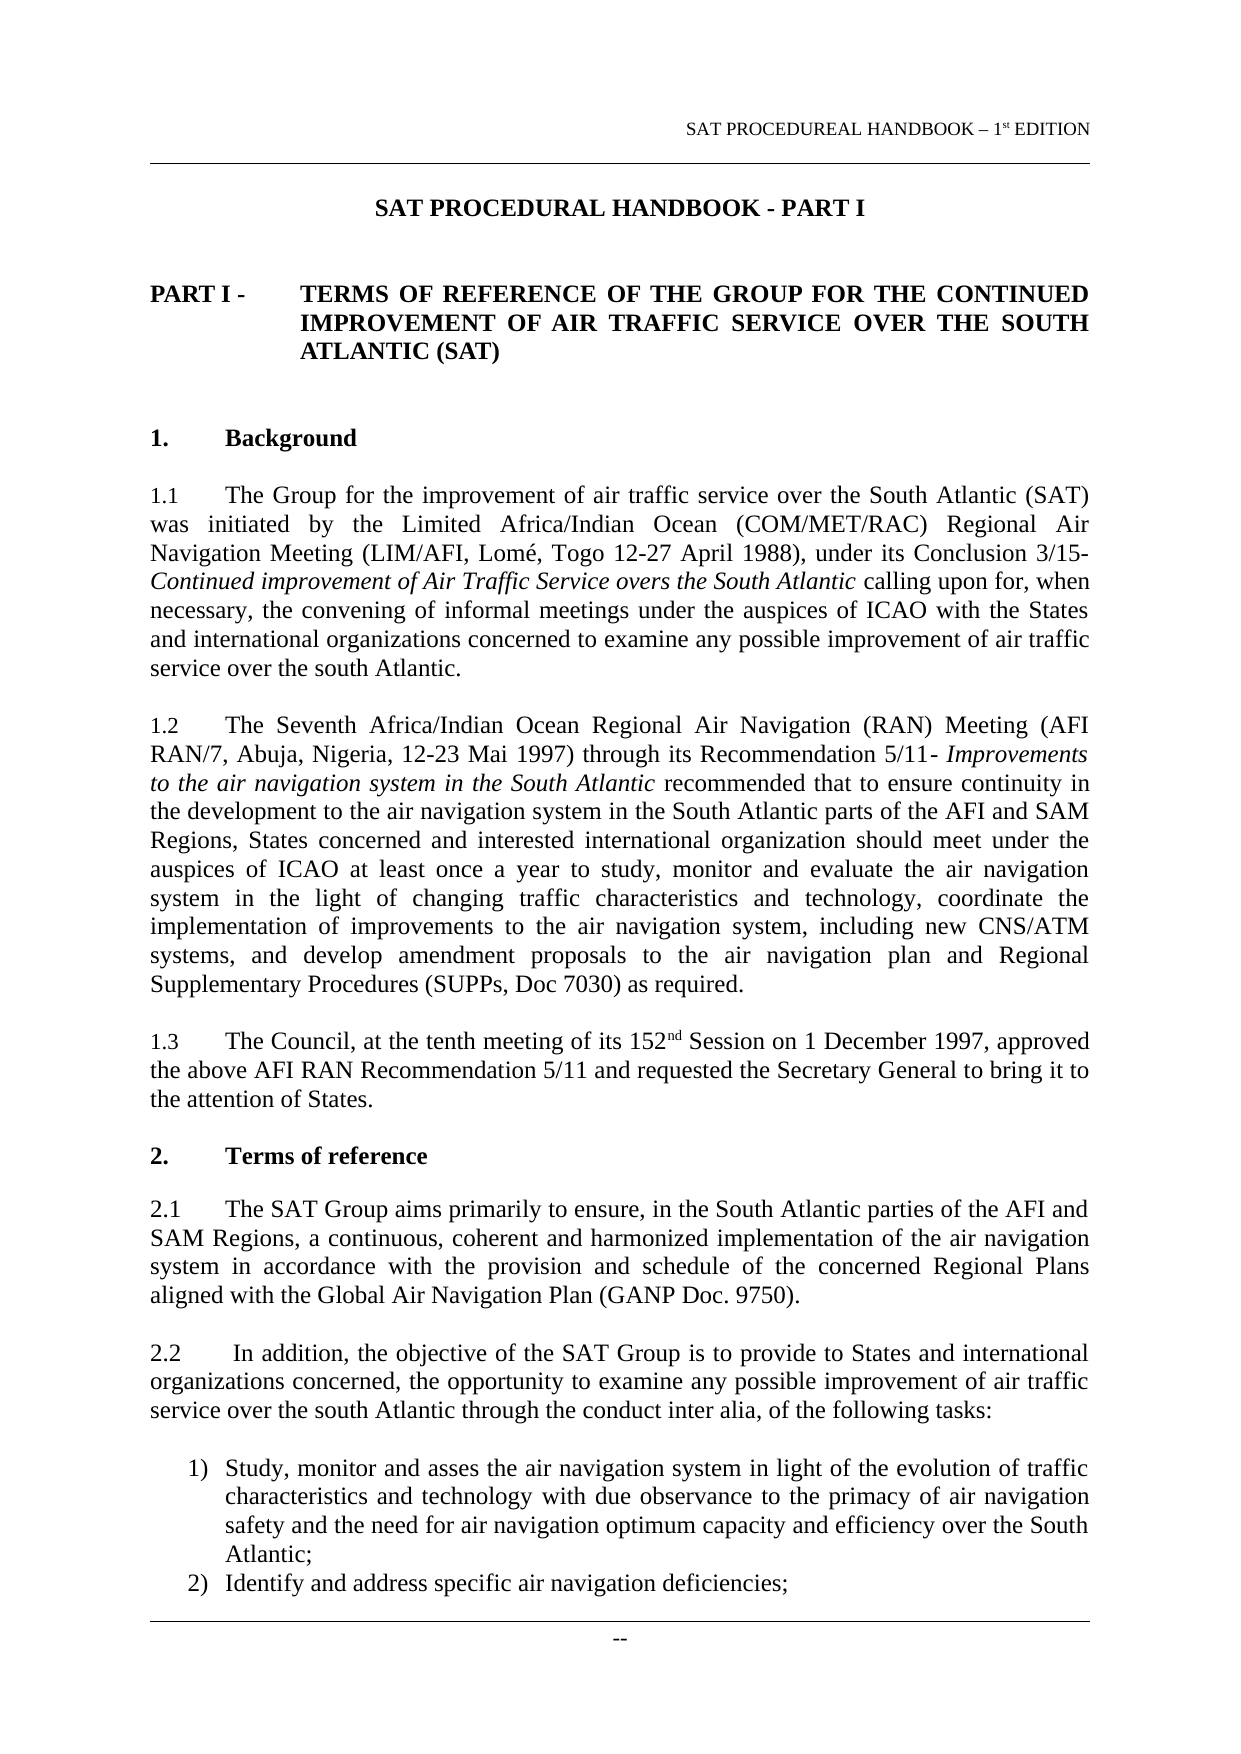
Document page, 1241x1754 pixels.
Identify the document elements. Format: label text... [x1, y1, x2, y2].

text SAT PROCEDURAL HANDBOOK - PART I [150, 193, 1090, 221]
subtitle PART I - TERMS OF REFERENCE OF THE GROUP FOR THE CONTINUED IMPROVEMENT OF AIR TRAFFIC SERVICE OVER THE SOUTH ATLANTIC (SAT) [150, 279, 1090, 365]
list The Group for the improvement of air traffic service over the South Atlantic (SAT) was initiated by the Limited Africa/Indian Ocean (COM/MET/RAC) Regional Air Navigation Meeting (LIM/AFI, Lomé, Togo 12-27 April 1988), under its Conclusion 3/15-Continued improvement of Air Traffic Service overs the South Atlantic calling upon for, when necessary, the convening of informal meetings under the auspices of ICAO with the States and international organizations concerned to examine any possible improvement of air traffic service over the south Atlantic. [150, 480, 1090, 681]
list The Seventh Africa/Indian Ocean Regional Air Navigation (RAN) Meeting (AFI RAN/7, Abuja, Nigeria, 12-23 Mai 1997) through its Recommendation 5/11- Improvements to the air navigation system in the South Atlantic recommended that to ensure continuity in the development to the air navigation system in the South Atlantic parts of the AFI and SAM Regions, States concerned and interested international organization should meet under the auspices of ICAO at least once a year to study, monitor and evaluate the air navigation system in the light of changing traffic characteristics and technology, coordinate the implementation of improvements to the air navigation system, including new CNS/ATM systems, and develop amendment proposals to the air navigation plan and Regional Supplementary Procedures (SUPPs, Doc 7030) as required. [150, 710, 1090, 998]
list The Council, at the tenth meeting of its 152nd Session on 1 December 1997, approved the above AFI RAN Recommendation 5/11 and requested the Secretary General to bring it to the attention of States. [150, 1026, 1090, 1113]
list Study, monitor and asses the air navigation system in light of the evolution of traffic characteristics and technology with due observance to the primacy of air navigation safety and the need for air navigation optimum capacity and efficiency over the South Atlantic; [187, 1453, 1090, 1568]
text 2.2 In addition, the objective of the SAT Group is to provide to States and international organizations concerned, the opportunity to examine any possible improvement of air traffic service over the south Atlantic through the conduct inter alia, of the following tasks: [150, 1338, 1090, 1424]
list Identify and address specific air navigation deficiencies; [187, 1568, 1090, 1596]
subtitle 1. Background [150, 423, 1090, 451]
subtitle 2. Terms of reference [150, 1141, 1090, 1170]
text 2.1 The SAT Group aims primarily to ensure, in the South Atlantic parties of the AFI and SAM Regions, a continuous, coherent and harmonized implementation of the air navigation system in accordance with the provision and schedule of the concerned Regional Plans aligned with the Global Air Navigation Plan (GANP Doc. 9750). [150, 1194, 1090, 1309]
